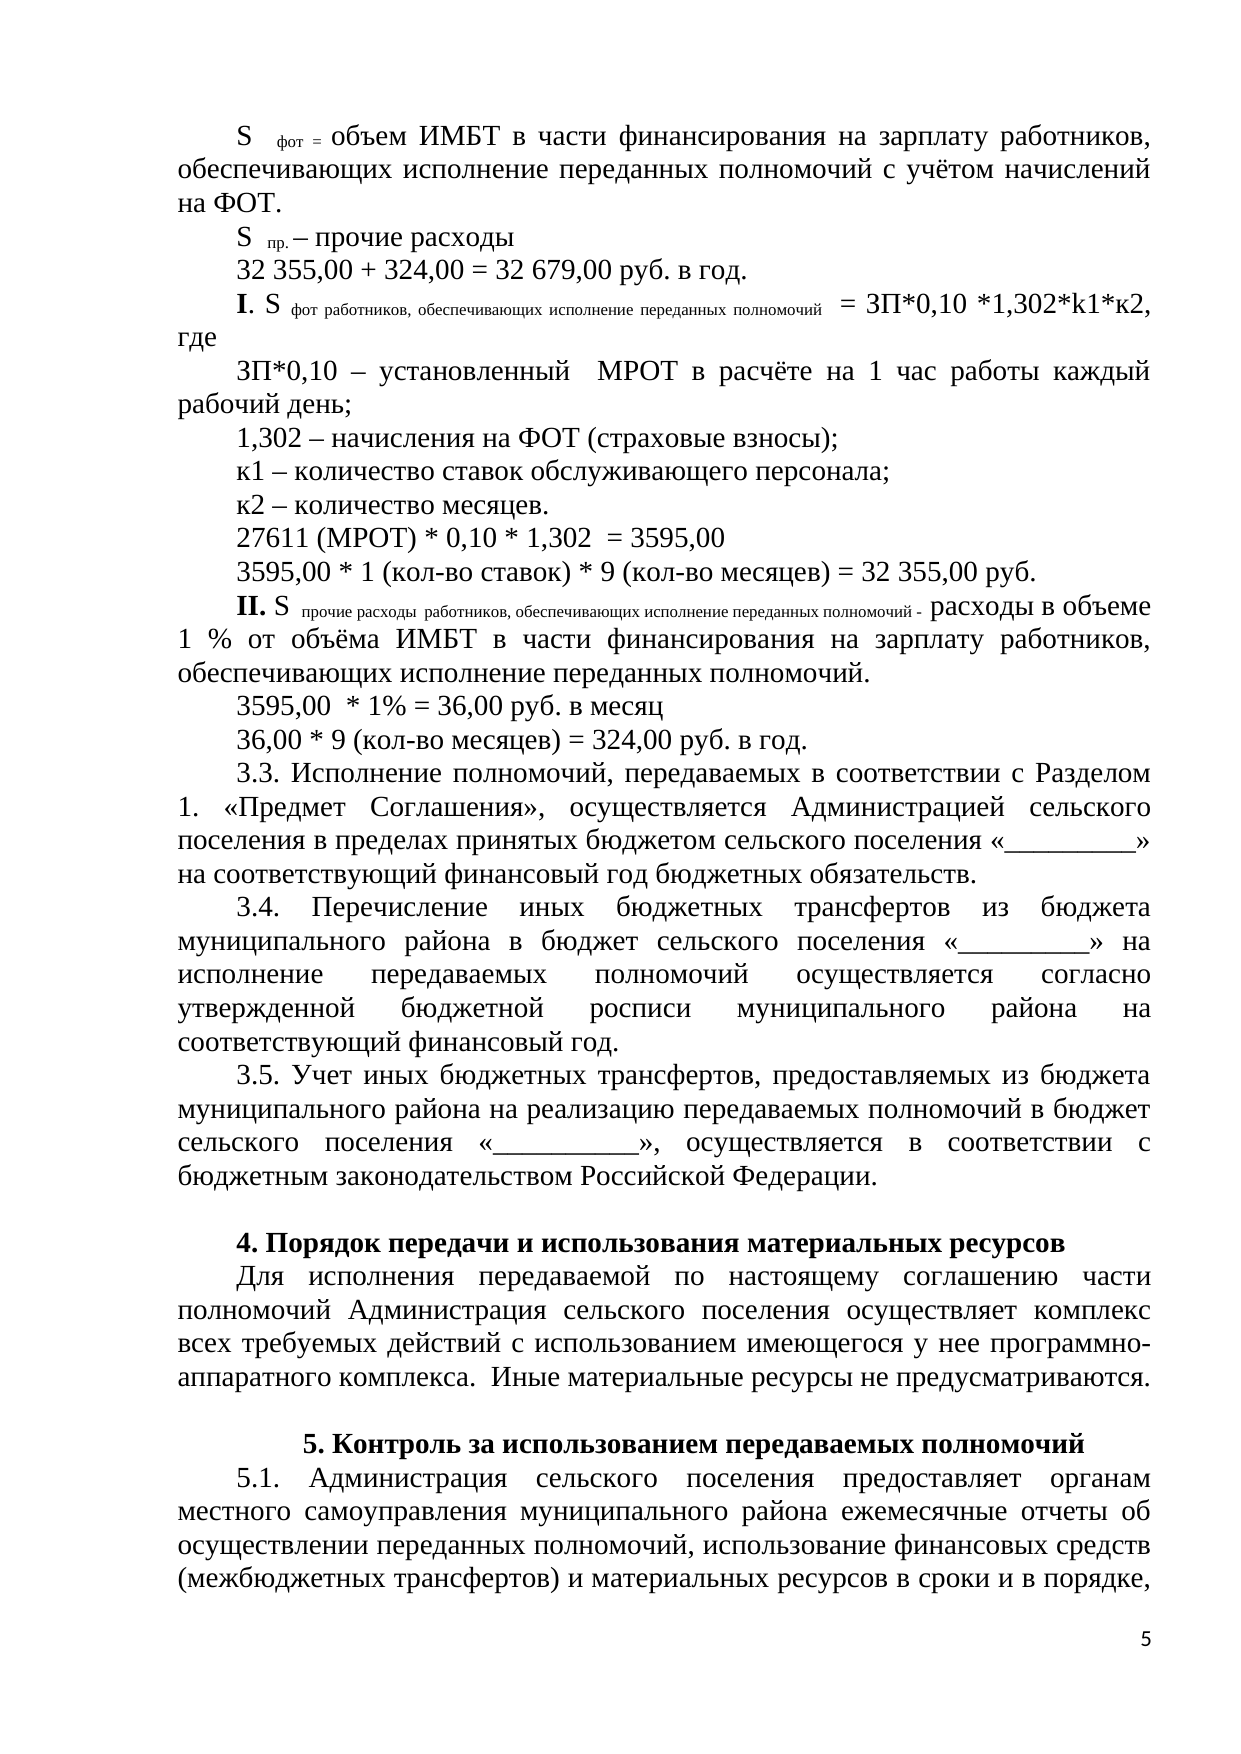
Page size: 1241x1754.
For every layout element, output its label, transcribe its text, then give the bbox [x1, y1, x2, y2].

text S пр. – прочие расходы [177, 219, 1152, 252]
text 5. Контроль за использованием передаваемых полномочий [177, 1426, 1152, 1460]
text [177, 1460, 1152, 1594]
text ЗП*0,10 – установленный МРОТ в расчёте на 1 час работы каждый рабочий день; [177, 353, 1152, 420]
text Для исполнения передаваемой по настоящему соглашению части полномочий Администрация сельского поселения осуществляет комплекс всех требуемых действий с использованием имеющегося у нее программно-аппаратного комплекса. Иные материальные ресурсы не предусматриваются. [177, 1258, 1152, 1393]
text 4. Порядок передачи и использования материальных ресурсов [177, 1225, 1152, 1258]
text I. S фот работников, обеспечивающих исполнение переданных полномочий = ЗП*0,10 *1,302*k1*к2, где [177, 286, 1152, 353]
list 27611 (МРОТ) * 0,10 * 1,302 = 3595,00 [177, 521, 1152, 554]
text II. S прочие расходы работников, обеспечивающих исполнение переданных полномочий - расходы в объеме 1 % от объёма ИМБТ в части финансирования на зарплату работников, обеспечивающих исполнение переданных полномочий. [177, 588, 1152, 688]
text 32 355,00 + 324,00 = 32 679,00 руб. в год. [177, 252, 1152, 286]
text 3.3. Исполнение полномочий, передаваемых в соответствии с Разделом 1. «Предмет Соглашения», осуществляется Администрацией сельского поселения в пределах принятых бюджетом сельского поселения «_________» на соответствующий финансовый год бюджетных обязательств. [177, 755, 1152, 889]
list 3595,00 * 1 (кол-во ставок) * 9 (кол-во месяцев) = 32 355,00 руб. [177, 554, 1152, 588]
text 3.4. Перечисление иных бюджетных трансфертов из бюджета муниципального района в бюджет сельского поселения «_________» на исполнение передаваемых полномочий осуществляется согласно утвержденной бюджетной росписи муниципального района на соответствующий финансовый год. [177, 889, 1152, 1057]
text 3.5. Учет иных бюджетных трансфертов, предоставляемых из бюджета муниципального района на реализацию передаваемых полномочий в бюджет сельского поселения «__________», осуществляется в соответствии с бюджетным законодательством Российской Федерации. [177, 1057, 1152, 1191]
text S фот = объем ИМБТ в части финансирования на зарплату работников, обеспечивающих исполнение переданных полномочий с учётом начислений на ФОТ. [177, 118, 1152, 219]
list 3595,00 * 1% = 36,00 руб. в месяц [177, 688, 1152, 722]
text к1 – количество ставок обслуживающего персонала; [177, 453, 1152, 487]
text 1,302 – начисления на ФОТ (страховые взносы); [177, 420, 1152, 453]
list 36,00 * 9 (кол-во месяцев) = 324,00 руб. в год. [177, 722, 1152, 755]
text к2 – количество месяцев. [177, 487, 1152, 521]
